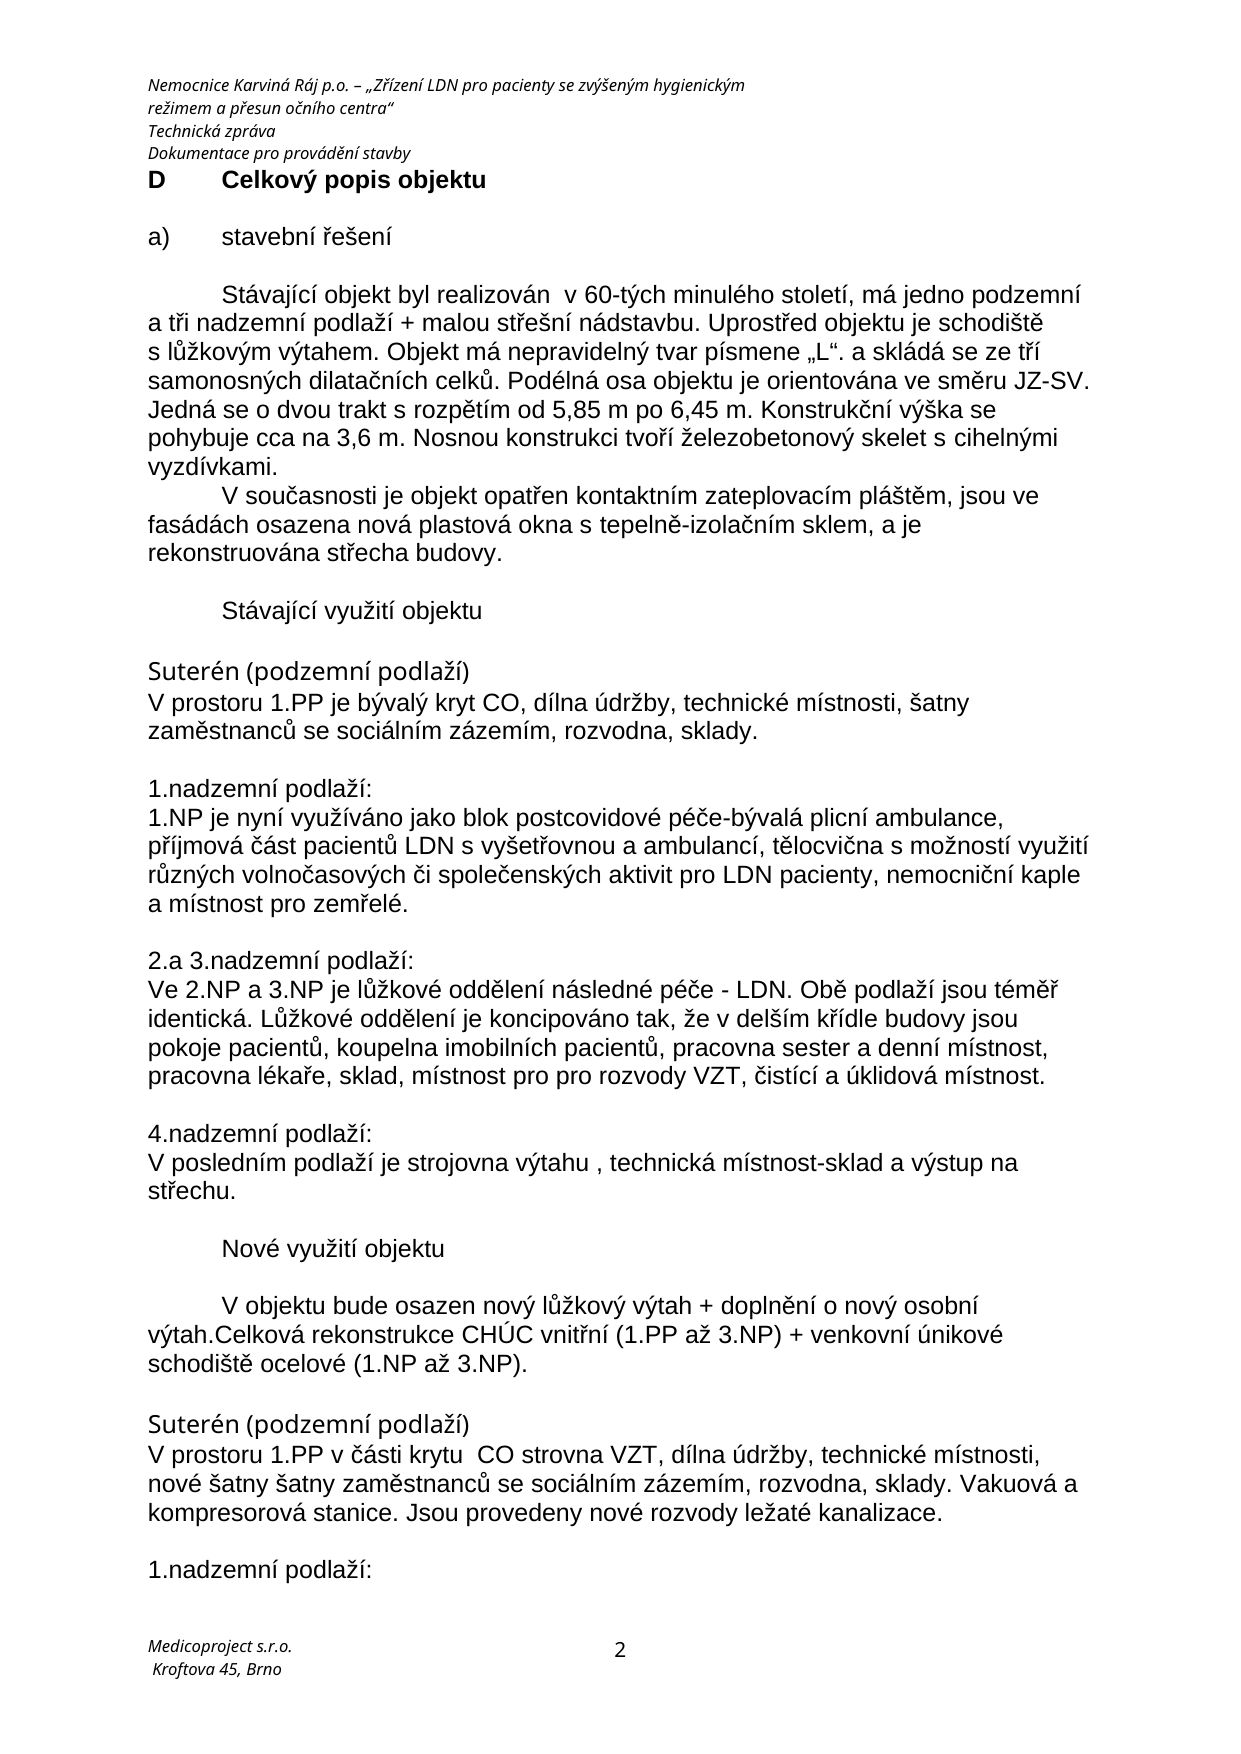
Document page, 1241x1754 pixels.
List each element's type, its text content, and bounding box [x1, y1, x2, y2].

text V prostoru 1.PP v části krytu CO strovna VZT, dílna údržby, technické místnosti, nové šatny šatny zaměstnanců se sociálním zázemím, rozvodna, sklady. Vakuová a kompresorová stanice. Jsou provedeny nové rozvody ležaté kanalizace. [148, 1440, 1092, 1527]
text Ve 2.NP a 3.NP je lůžkové oddělení následné péče - LDN. Obě podlaží jsou téměř identická. Lůžkové oddělení je koncipováno tak, že v delším křídle budovy jsou pokoje pacientů, koupelna imobilních pacientů, pracovna sester a denní místnost, pracovna lékaře, sklad, místnost pro pro rozvody VZT, čistící a úklidová místnost. [148, 975, 1092, 1090]
subtitle Suterén (podzemní podlaží) [148, 653, 1092, 687]
text V posledním podlaží je strojovna výtahu , technická místnost-sklad a výstup na střechu. [148, 1147, 1092, 1205]
subtitle Stávající využití objektu [148, 596, 1092, 625]
text 1.NP je nyní využíváno jako blok postcovidové péče-bývalá plicní ambulance, příjmová část pacientů LDN s vyšetřovnou a ambulancí, tělocvična s možností využití různých volnočasových či společenských aktivit pro LDN pacienty, nemocniční kaple a místnost pro zemřelé. [148, 802, 1092, 917]
text V současnosti je objekt opatřen kontaktním zateplovacím pláštěm, jsou ve fasádách osazena nová plastová okna s tepelně-izolačním sklem, a je rekonstruována střecha budovy. [148, 481, 1092, 567]
text 1.nadzemní podlaží: [148, 774, 1092, 802]
text a) stavební řešení [148, 222, 1092, 251]
text 1.nadzemní podlaží: [148, 1555, 1092, 1584]
text Nové využití objektu [148, 1234, 1092, 1262]
text Stávající objekt byl realizován v 60-tých minulého století, má jedno podzemní a tři nadzemní podlaží + malou střešní nádstavbu. Uprostřed objektu je schodiště s lůžkovým výtahem. Objekt má nepravidelný tvar písmene „L“. a skládá se ze tří samonosných dilatačních celků. Podélná osa objektu je orientována ve směru JZ-SV. Jedná se o dvou trakt s rozpětím od 5,85 m po 6,45 m. Konstrukční výška se pohybuje cca na 3,6 m. Nosnou konstrukci tvoří železobetonový skelet s cihelnými vyzdívkami. [148, 280, 1092, 481]
text V prostoru 1.PP je bývalý kryt CO, dílna údržby, technické místnosti, šatny zaměstnanců se sociálním zázemím, rozvodna, sklady. [148, 687, 1092, 745]
text 4.nadzemní podlaží: [148, 1119, 1092, 1147]
subtitle Suterén (podzemní podlaží) [148, 1406, 1092, 1440]
text D Celkový popis objektu [148, 165, 1092, 193]
text 2.a 3.nadzemní podlaží: [148, 946, 1092, 975]
text V objektu bude osazen nový lůžkový výtah + doplnění o nový osobní výtah.Celková rekonstrukce CHÚC vnitřní (1.PP až 3.NP) + venkovní únikové schodiště ocelové (1.NP až 3.NP). [148, 1291, 1092, 1377]
